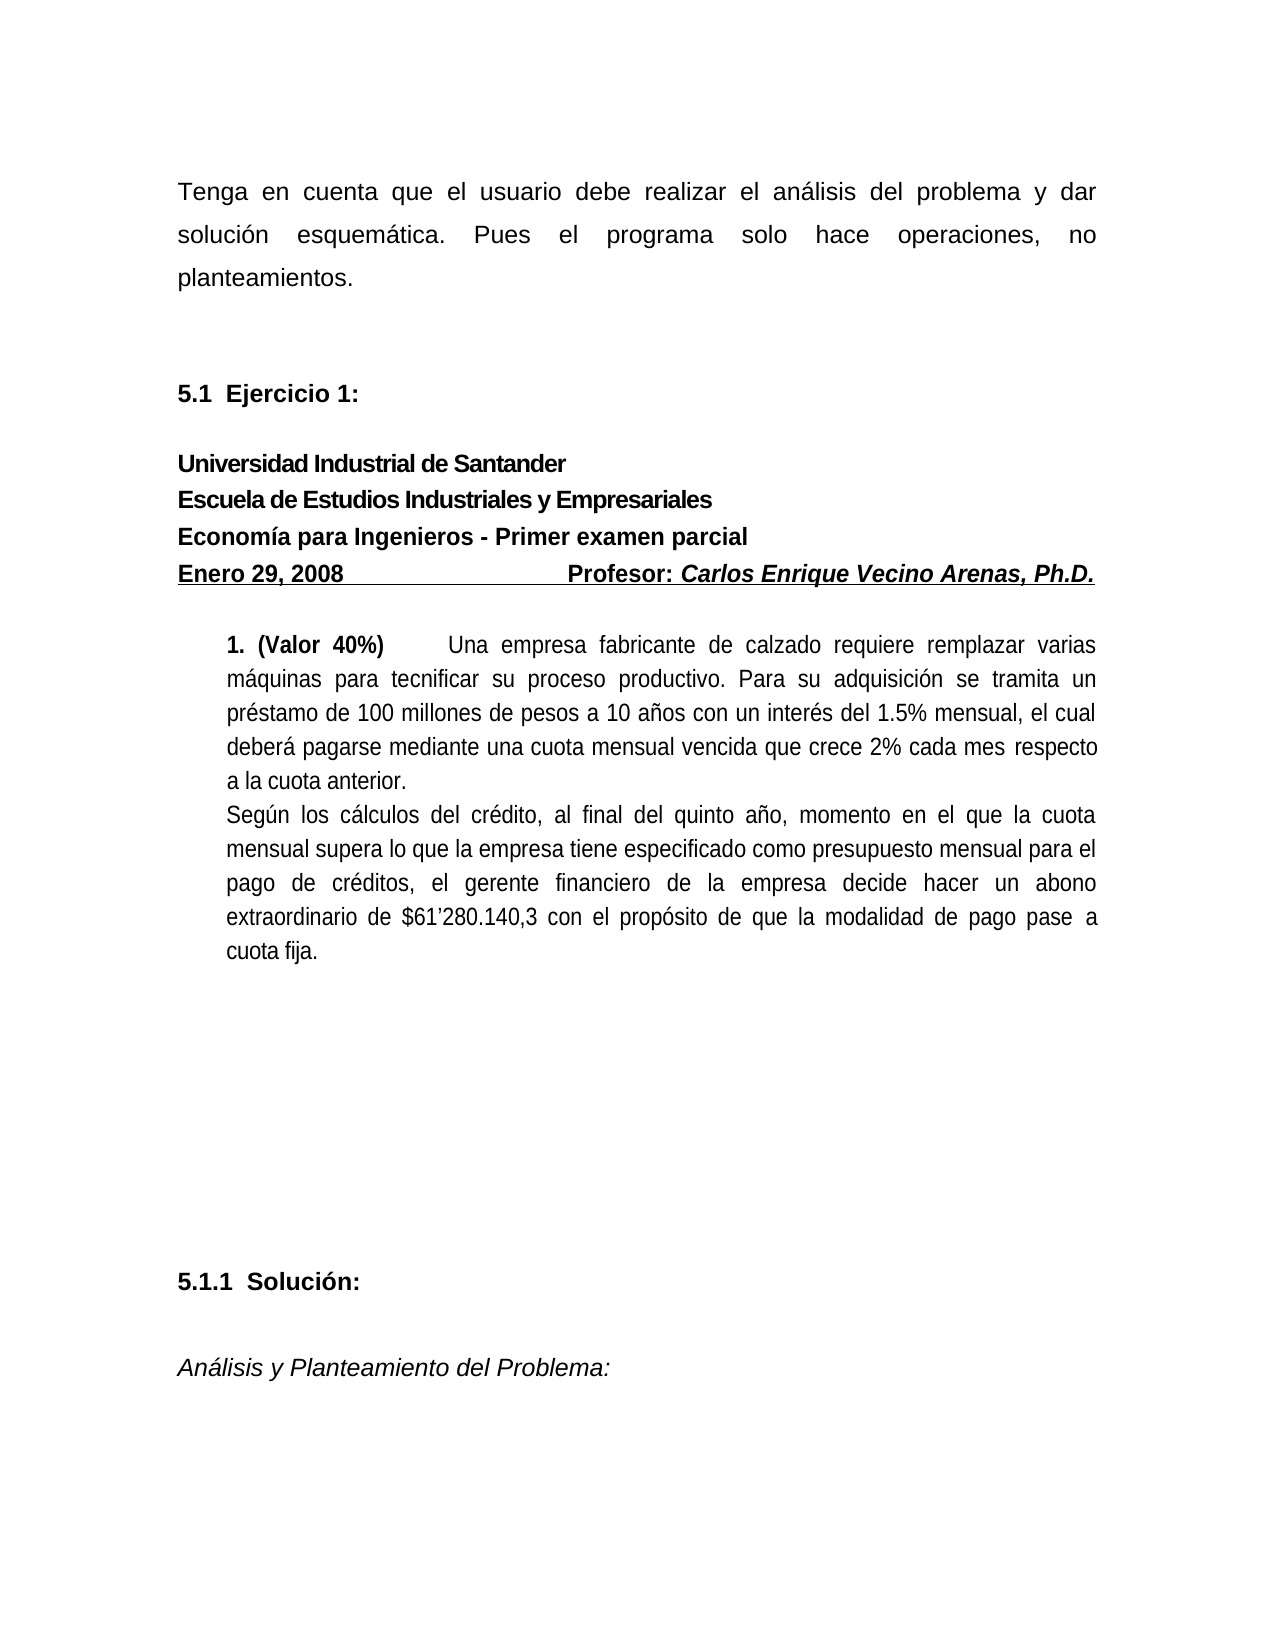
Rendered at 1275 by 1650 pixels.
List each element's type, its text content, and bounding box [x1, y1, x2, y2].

text Enero 29, 2008 Profesor: Carlos Enrique Vecino Arenas, Ph.D. [178, 553, 1098, 590]
text Según los cálculos del crédito, al final del quinto año, momento en el que la cuota mensual supera lo que la empresa tiene especificado como presupuesto mensual para el pago de créditos, el gerente financiero de la empresa decide hacer un abono extraordinario de $61’280.140,3 con el propósito de que la modalidad de pago pase a cuota fija. [226, 796, 1098, 966]
text Análisis y Planteamiento del Problema: [177, 1353, 1098, 1382]
text 1. (Valor 40%) Una empresa fabricante de calzado requiere remplazar varias máquinas para tecnificar su proceso productivo. Para su adquisición se tramita un préstamo de 100 millones de pesos a 10 años con un interés del 1.5% mensual, el cual deberá pagarse mediante una cuota mensual vencida que crece 2% cada mes respecto a la cuota anterior. [227, 627, 1098, 796]
text Economía para Ingenieros - Primer examen parcial [177, 516, 1098, 553]
text Tenga en cuenta que el usuario debe realizar el análisis del problema y dar solución esquemática. Pues el programa solo hace operaciones, no planteamientos. [177, 177, 1098, 292]
text 5.1.1 Solución: [177, 1267, 1098, 1296]
text Universidad Industrial de Santander [177, 443, 1098, 479]
text Escuela de Estudios Industriales y Empresariales [177, 479, 1098, 516]
text 5.1 Ejercicio 1: [177, 379, 1098, 408]
